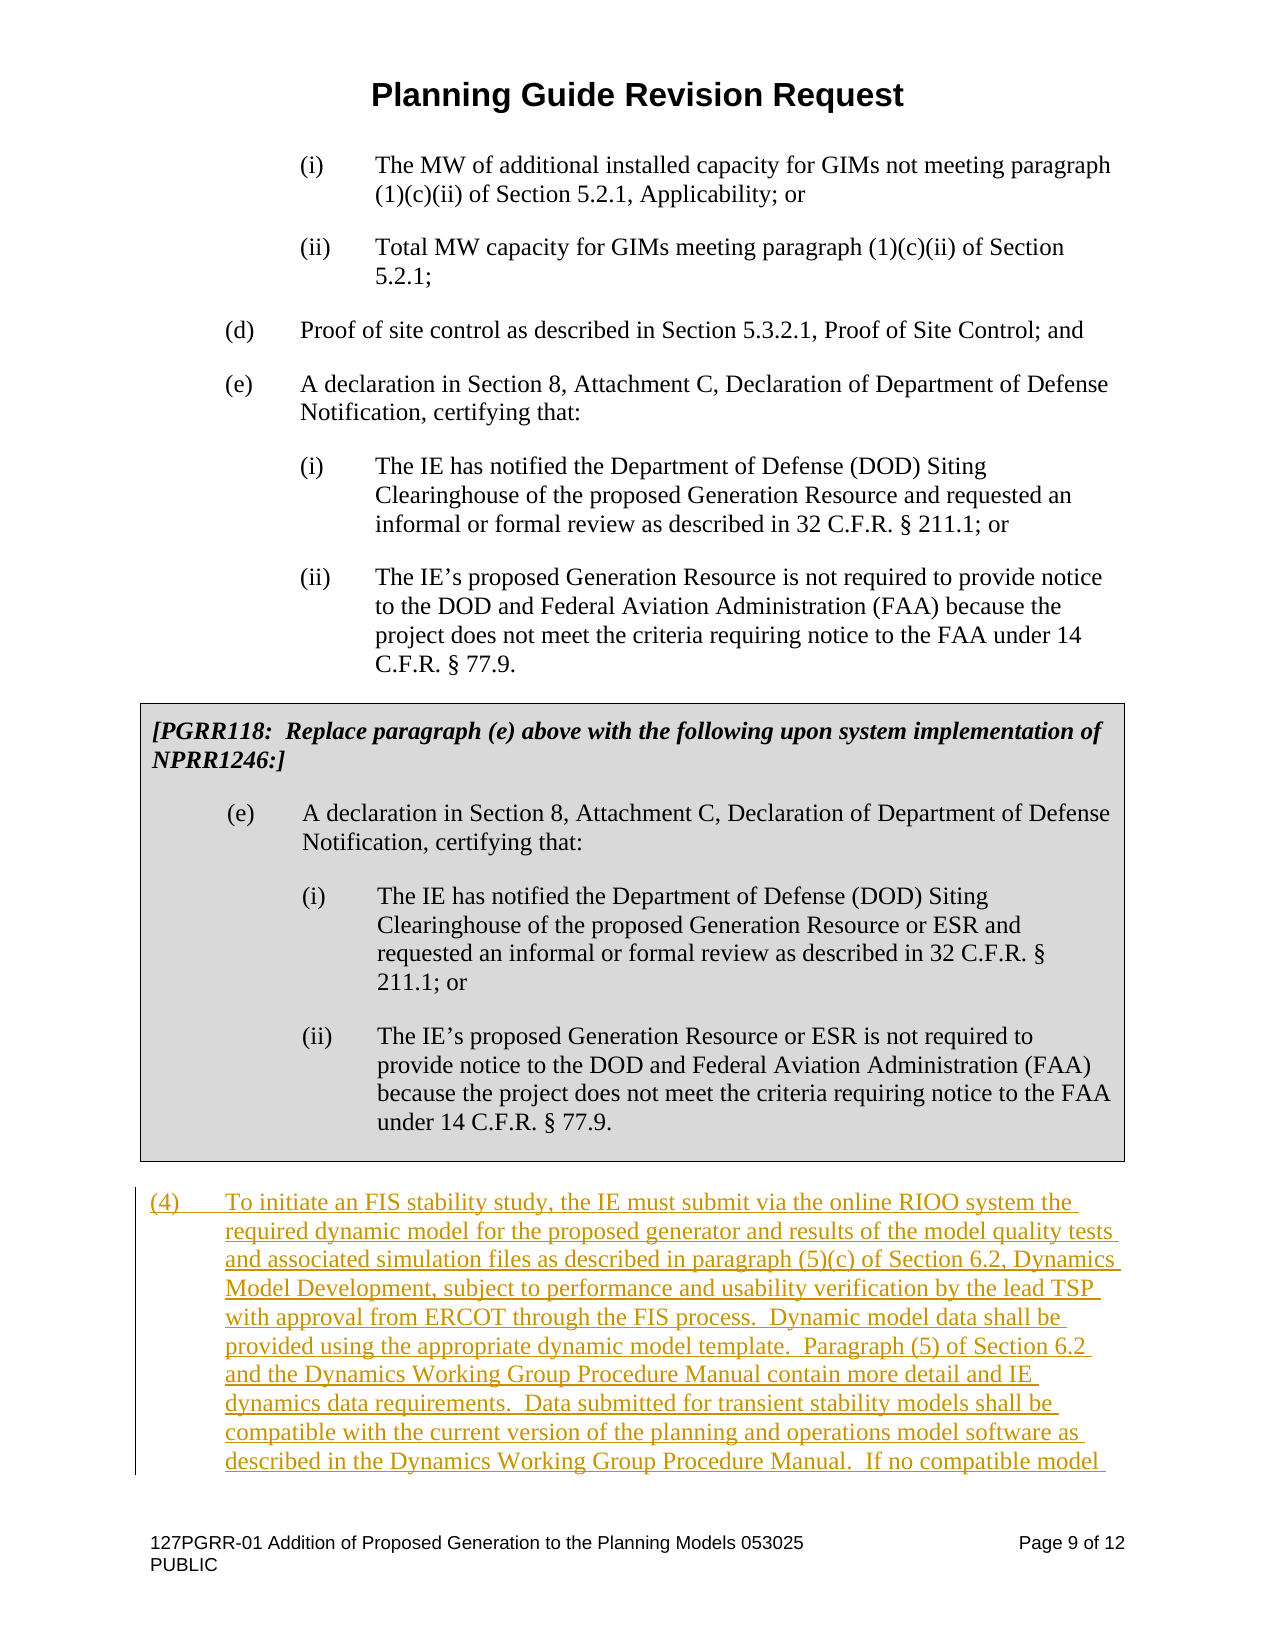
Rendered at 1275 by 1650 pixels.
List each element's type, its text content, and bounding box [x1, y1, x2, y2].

text (i) The IE has notified the Department of Defense (DOD) Siting Clearinghouse of the proposed Generation Resource and requested an informal or formal review as described in 32 C.F.R. § 211.1; or [300, 451, 1125, 537]
text (i) The MW of additional installed capacity for GIMs not meeting paragraph (1)(c)(ii) of Section 5.2.1, Applicability; or [300, 150, 1125, 207]
text (e) A declaration in Section 8, Attachment C, Declaration of Department of Defense Notification, certifying that: [225, 369, 1125, 426]
table_header [PGRR118: Replace paragraph (e) above with the following upon system implementation of NPRR1246:] (e) A declaration in Section 8, Attachment C, Declaration of Department of Defense Notification, certifying that: (i) The IE has notified the Department of Defense (DOD) Siting Clearinghouse of the proposed Generation Resource or ESR and requested an informal or formal review as described in 32 C.F.R. § 211.1; or (ii) The IE’s proposed Generation Resource or ESR is not required to provide notice to the DOD and Federal Aviation Administration (FAA) because the project does not meet the criteria requiring notice to the FAA under 14 C.F.R. § 77.9. [141, 704, 1124, 1161]
text (ii) Total MW capacity for GIMs meeting paragraph (1)(c)(ii) of Section 5.2.1; [300, 232, 1125, 290]
text (d) Proof of site control as described in Section 5.3.2.1, Proof of Site Control; and [225, 315, 1125, 344]
text (ii) The IE’s proposed Generation Resource is not required to provide notice to the DOD and Federal Aviation Administration (FAA) because the project does not meet the criteria requiring notice to the FAA under 14 C.F.R. § 77.9. [300, 562, 1125, 677]
